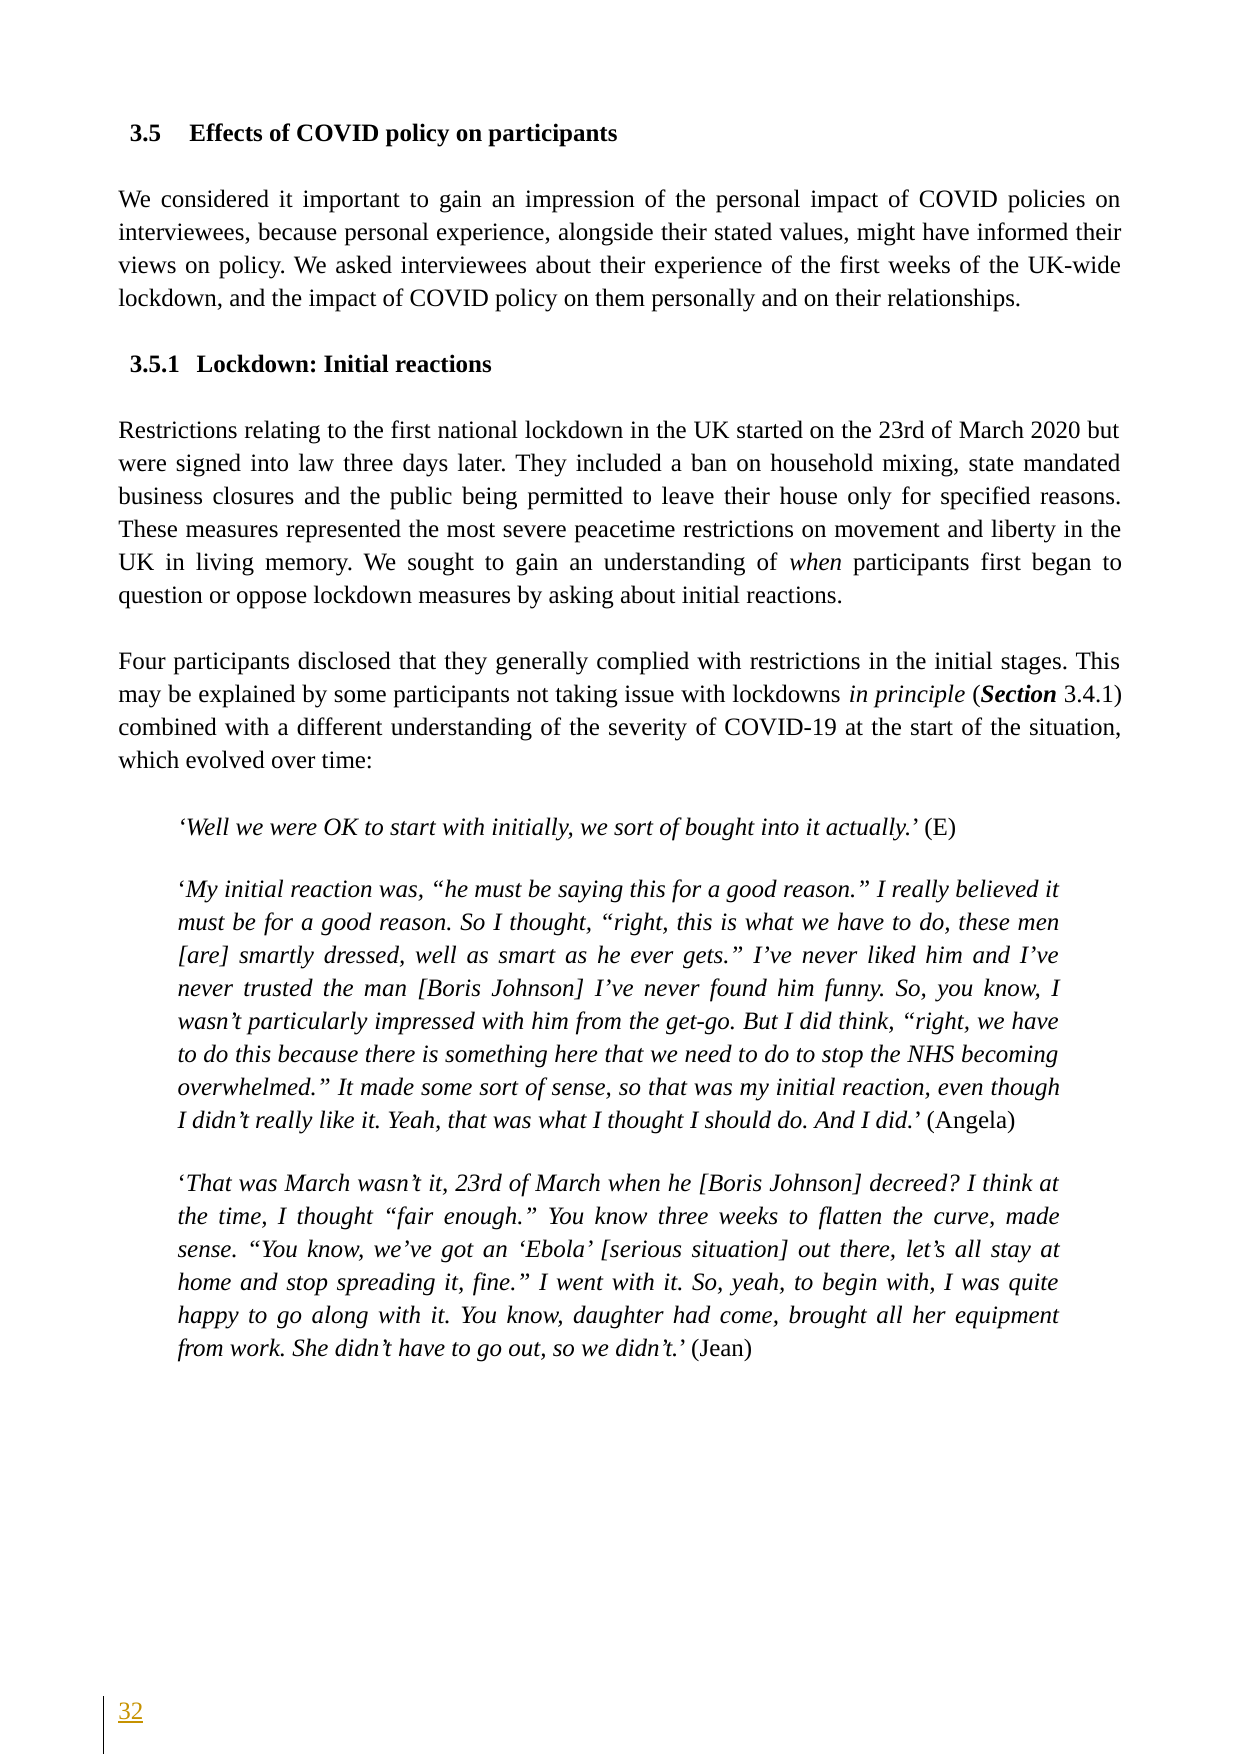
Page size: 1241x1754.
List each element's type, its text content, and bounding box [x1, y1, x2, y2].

text ‘That was March wasn’t it, 23rd of March when he [Boris Johnson] decreed? I think at the time, I thought “fair enough.” You know three weeks to flatten the curve, made sense. “You know, we’ve got an ‘Ebola’ [serious situation] out there, let’s all stay at home and stop spreading it, fine.” I went with it. So, yeah, to begin with, I was quite happy to go along with it. You know, daughter had come, brought all her equipment from work. She didn’t have to go out, so we didn’t.’ (Jean) [177, 1168, 1063, 1362]
text Four participants disclosed that they generally complied with restrictions in the initial stages. This may be explained by some participants not taking issue with lockdowns in principle (Section 3.4.1) combined with a different understanding of the severity of COVID-19 at the start of the situation, which evolved over time: [118, 646, 1122, 774]
subtitle Effects of COVID policy on participants [129, 118, 1122, 147]
subtitle Lockdown: Initial reactions [129, 349, 1122, 378]
text ‘Well we were OK to start with initially, we sort of bought into it actually.’ (E) [177, 812, 1063, 840]
text We considered it important to gain an impression of the personal impact of COVID policies on interviewees, because personal experience, alongside their stated values, might have informed their views on policy. We asked interviewees about their experience of the first weeks of the UK-wide lockdown, and the impact of COVID policy on them personally and on their relationships. [118, 184, 1122, 312]
text ‘My initial reaction was, “he must be saying this for a good reason.” I really believed it must be for a good reason. So I thought, “right, this is what we have to do, these men [are] smartly dressed, well as smart as he ever gets.” I’ve never liked him and I’ve never trusted the man [Boris Johnson] I’ve never found him funny. So, you know, I wasn’t particularly impressed with him from the get-go. But I did think, “right, we have to do this because there is something here that we need to do to stop the NHS becoming overwhelmed.” It made some sort of sense, so that was my initial reaction, even though I didn’t really like it. Yeah, that was what I thought I should do. And I did.’ (Angela) [177, 874, 1063, 1134]
text Restrictions relating to the first national lockdown in the UK started on the 23rd of March 2020 but were signed into law three days later. They included a ban on household mixing, state mandated business closures and the public being permitted to leave their house only for specified reasons. These measures represented the most severe peacetime restrictions on movement and liberty in the UK in living memory. We sought to gain an understanding of when participants first began to question or oppose lockdown measures by asking about initial reactions. [118, 415, 1122, 609]
